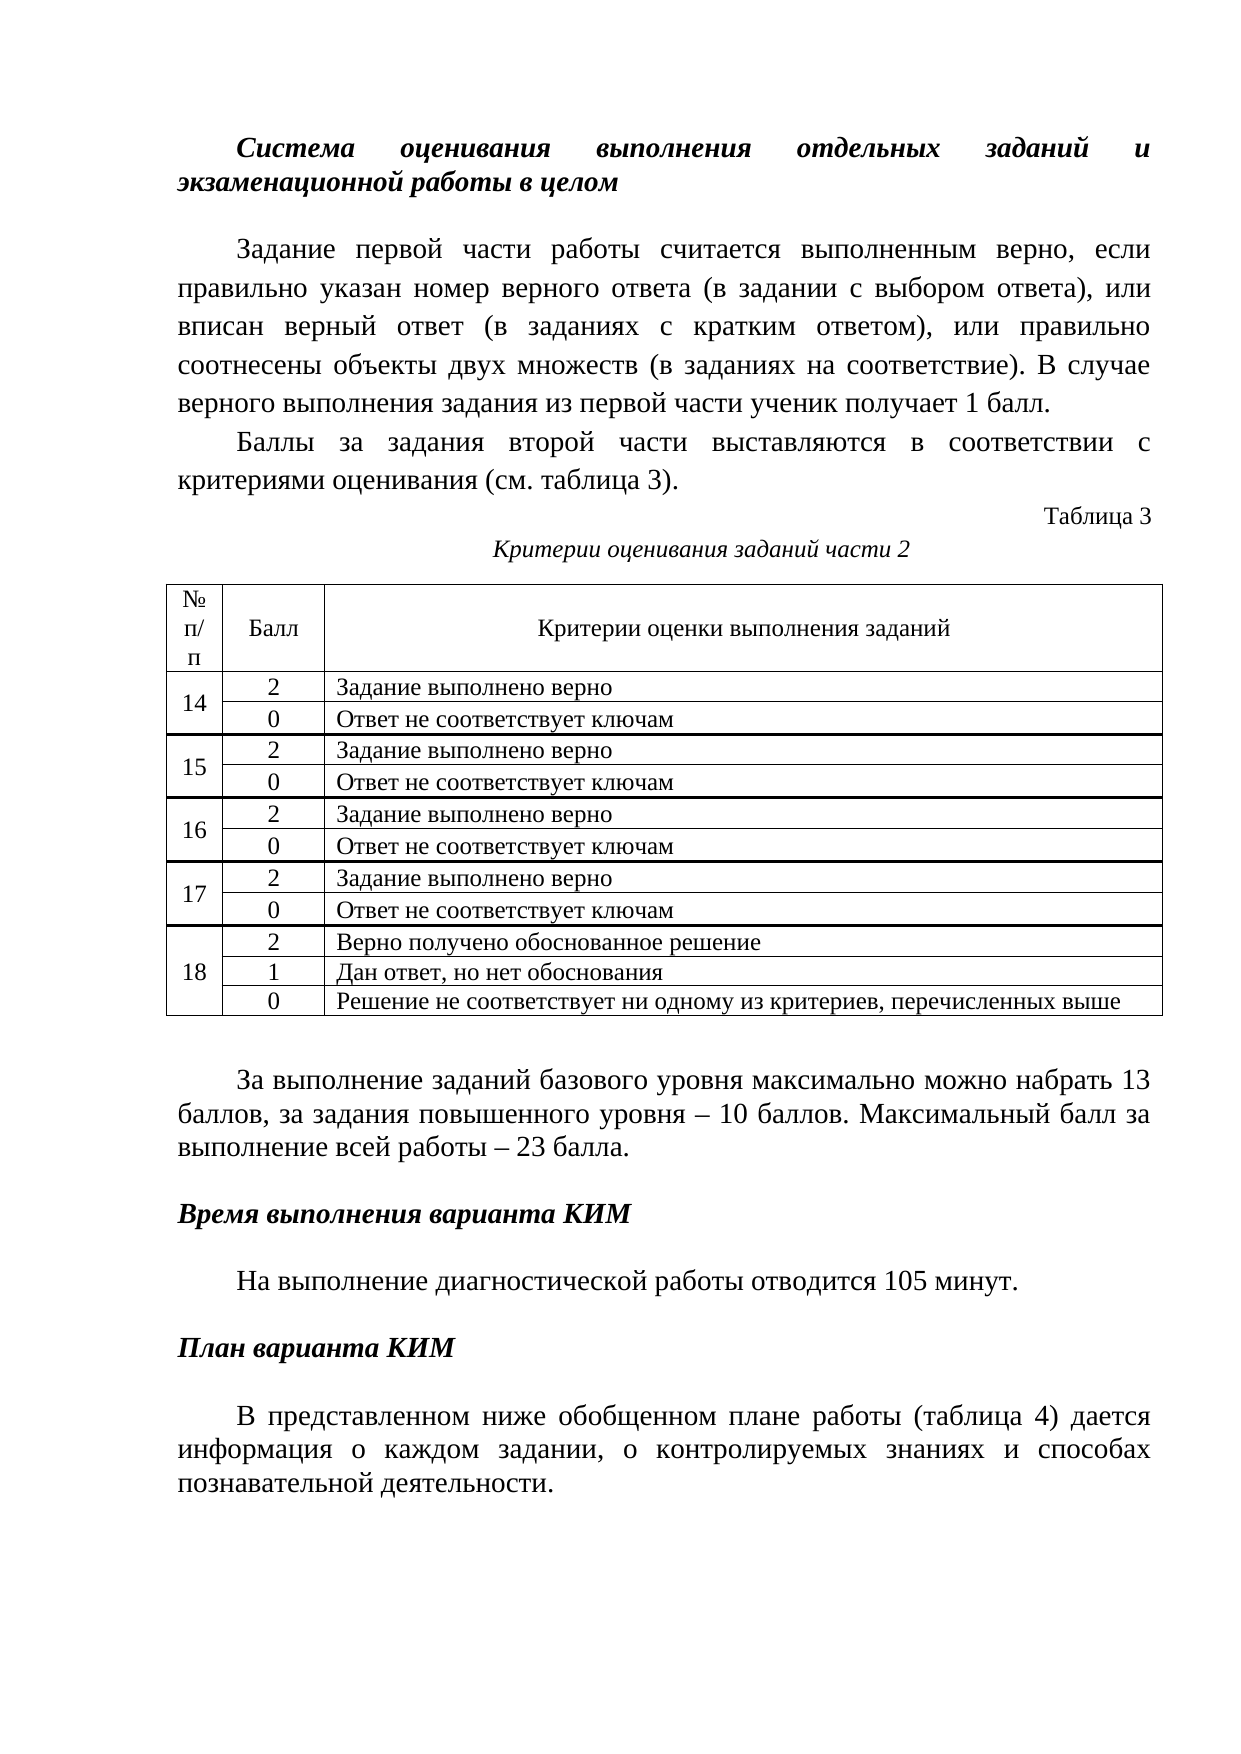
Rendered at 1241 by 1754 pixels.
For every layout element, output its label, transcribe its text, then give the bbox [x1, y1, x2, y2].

table_cell Решение не соответствует ни одному из критериев, перечисленных выше [325, 986, 1162, 1015]
table_cell 2 [223, 927, 324, 956]
text Время выполнения варианта КИМ [177, 1196, 1152, 1230]
table_cell 2 [223, 799, 324, 828]
table_cell 0 [223, 893, 324, 924]
table_cell Ответ не соответствует ключам [325, 829, 1162, 860]
table_cell 2 [223, 672, 324, 701]
table_cell Дан ответ, но нет обоснования [325, 957, 1162, 985]
table_cell Ответ не соответствует ключам [325, 765, 1162, 796]
text В представленном ниже обобщенном плане работы (таблица 4) дается информация о каждом задании, о контролируемых знаниях и способах познавательной деятельности. [177, 1398, 1152, 1498]
table_cell Ответ не соответствует ключам [325, 702, 1162, 732]
table_cell Задание выполнено верно [325, 863, 1162, 892]
table_cell 18 [167, 927, 222, 1015]
table_cell Ответ не соответствует ключам [325, 893, 1162, 924]
table_cell Задание выполнено верно [325, 736, 1162, 764]
table_cell 2 [223, 736, 324, 764]
table_header Балл [223, 585, 324, 671]
text Задание первой части работы считается выполненным верно, если правильно указан номер верного ответа (в задании с выбором ответа), или вписан верный ответ (в заданиях с кратким ответом), или правильно соотнесены объекты двух множеств (в заданиях на соответствие). В случае верного выполнения задания из первой части ученик получает 1 балл. [177, 231, 1152, 419]
text Критерии оценивания заданий части 2 [177, 534, 1152, 563]
table_cell 15 [167, 736, 222, 796]
table_header № п/п [167, 585, 222, 671]
text За выполнение заданий базового уровня максимально можно набрать 13 баллов, за задания повышенного уровня – 10 баллов. Максимальный балл за выполнение всей работы – 23 балла. [177, 1062, 1152, 1163]
table_cell 2 [223, 863, 324, 892]
text На выполнение диагностической работы отводится 105 минут. [177, 1263, 1152, 1297]
table_cell Верно получено обоснованное решение [325, 927, 1162, 956]
text Таблица 3 [177, 501, 1152, 530]
table_cell 0 [223, 829, 324, 860]
table_cell 16 [167, 799, 222, 860]
text Баллы за задания второй части выставляются в соответствии с критериями оценивания (см. таблица 3). [177, 424, 1152, 496]
table_cell 0 [223, 765, 324, 796]
text План варианта КИМ [177, 1331, 1152, 1364]
table_cell Задание выполнено верно [325, 799, 1162, 828]
table_cell 1 [223, 957, 324, 985]
text Система оценивания выполнения отдельных заданий и экзаменационной работы в целом [177, 131, 1152, 198]
table_header Критерии оценки выполнения заданий [325, 585, 1162, 671]
table_cell Задание выполнено верно [325, 672, 1162, 701]
table_cell 0 [223, 702, 324, 732]
table_cell 17 [167, 863, 222, 924]
table_cell 14 [167, 672, 222, 732]
table_cell 0 [223, 986, 324, 1015]
